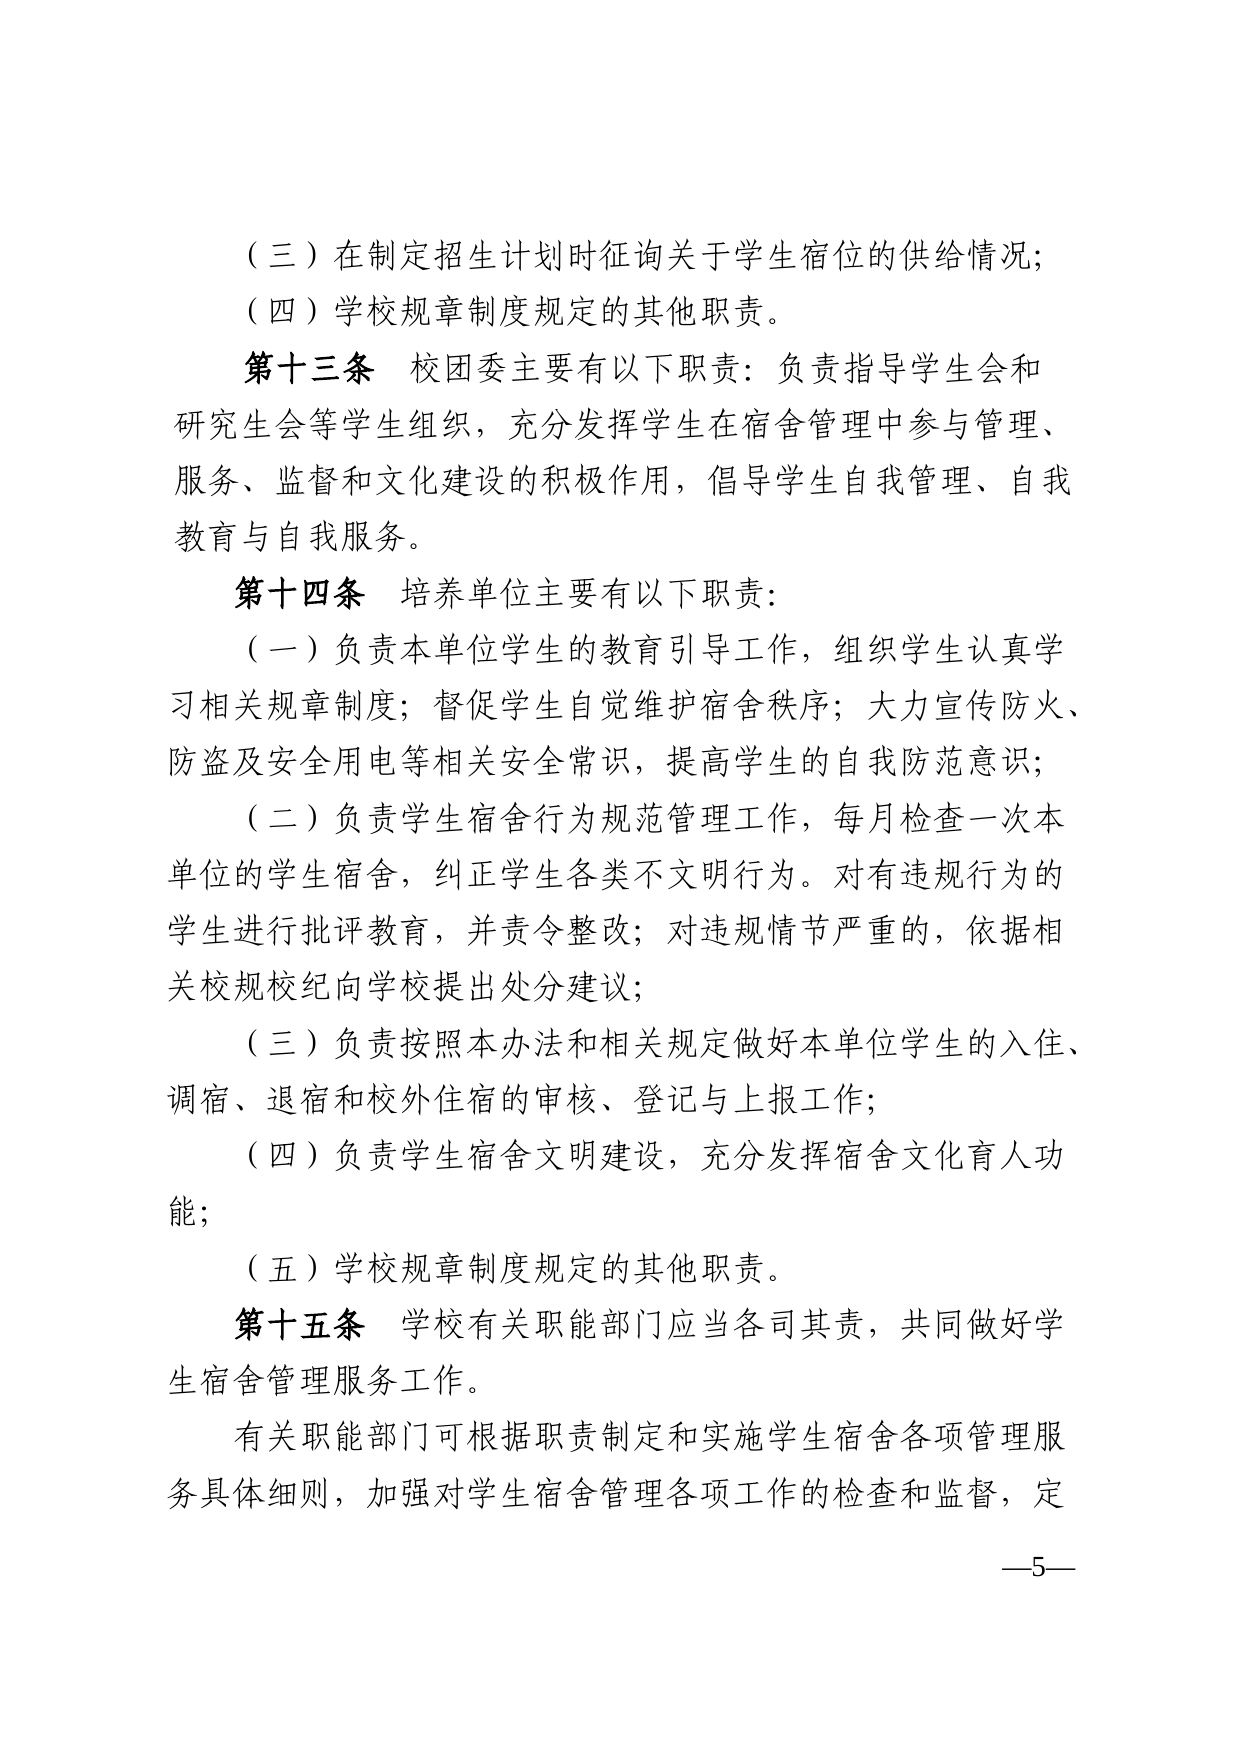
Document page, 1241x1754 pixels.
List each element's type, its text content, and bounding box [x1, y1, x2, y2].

text （三）在制定招生计划时征询关于学生宿位的供给情况； [165, 222, 1075, 279]
text （二）负责学生宿舍行为规范管理工作，每月检查一次本单位的学生宿舍，纠正学生各类不文明行为。对有违规行为的学生进行批评教育，并责令整改；对违规情节严重的，依据相关校规校纪向学校提出处分建议； [165, 785, 1075, 1010]
text （四）负责学生宿舍文明建设，充分发挥宿舍文化育人功能； [165, 1122, 1075, 1235]
text （四）学校规章制度规定的其他职责。 [165, 279, 1075, 335]
text 第十四条 培养单位主要有以下职责： [165, 560, 1075, 616]
text （五）学校规章制度规定的其他职责。 [165, 1235, 1075, 1291]
text 第十三条 校团委主要有以下职责：负责指导学生会和研究生会等学生组织，充分发挥学生在宿舍管理中参与管理、服务、监督和文化建设的积极作用，倡导学生自我管理、自我教育与自我服务。 [173, 335, 1075, 560]
text 第十五条 学校有关职能部门应当各司其责，共同做好学生宿舍管理服务工作。 [165, 1291, 1075, 1404]
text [165, 1404, 1075, 1516]
text （三）负责按照本办法和相关规定做好本单位学生的入住、调宿、退宿和校外住宿的审核、登记与上报工作； [165, 1010, 1075, 1122]
text （一）负责本单位学生的教育引导工作，组织学生认真学习相关规章制度；督促学生自觉维护宿舍秩序；大力宣传防火、防盗及安全用电等相关安全常识，提高学生的自我防范意识； [165, 616, 1075, 785]
